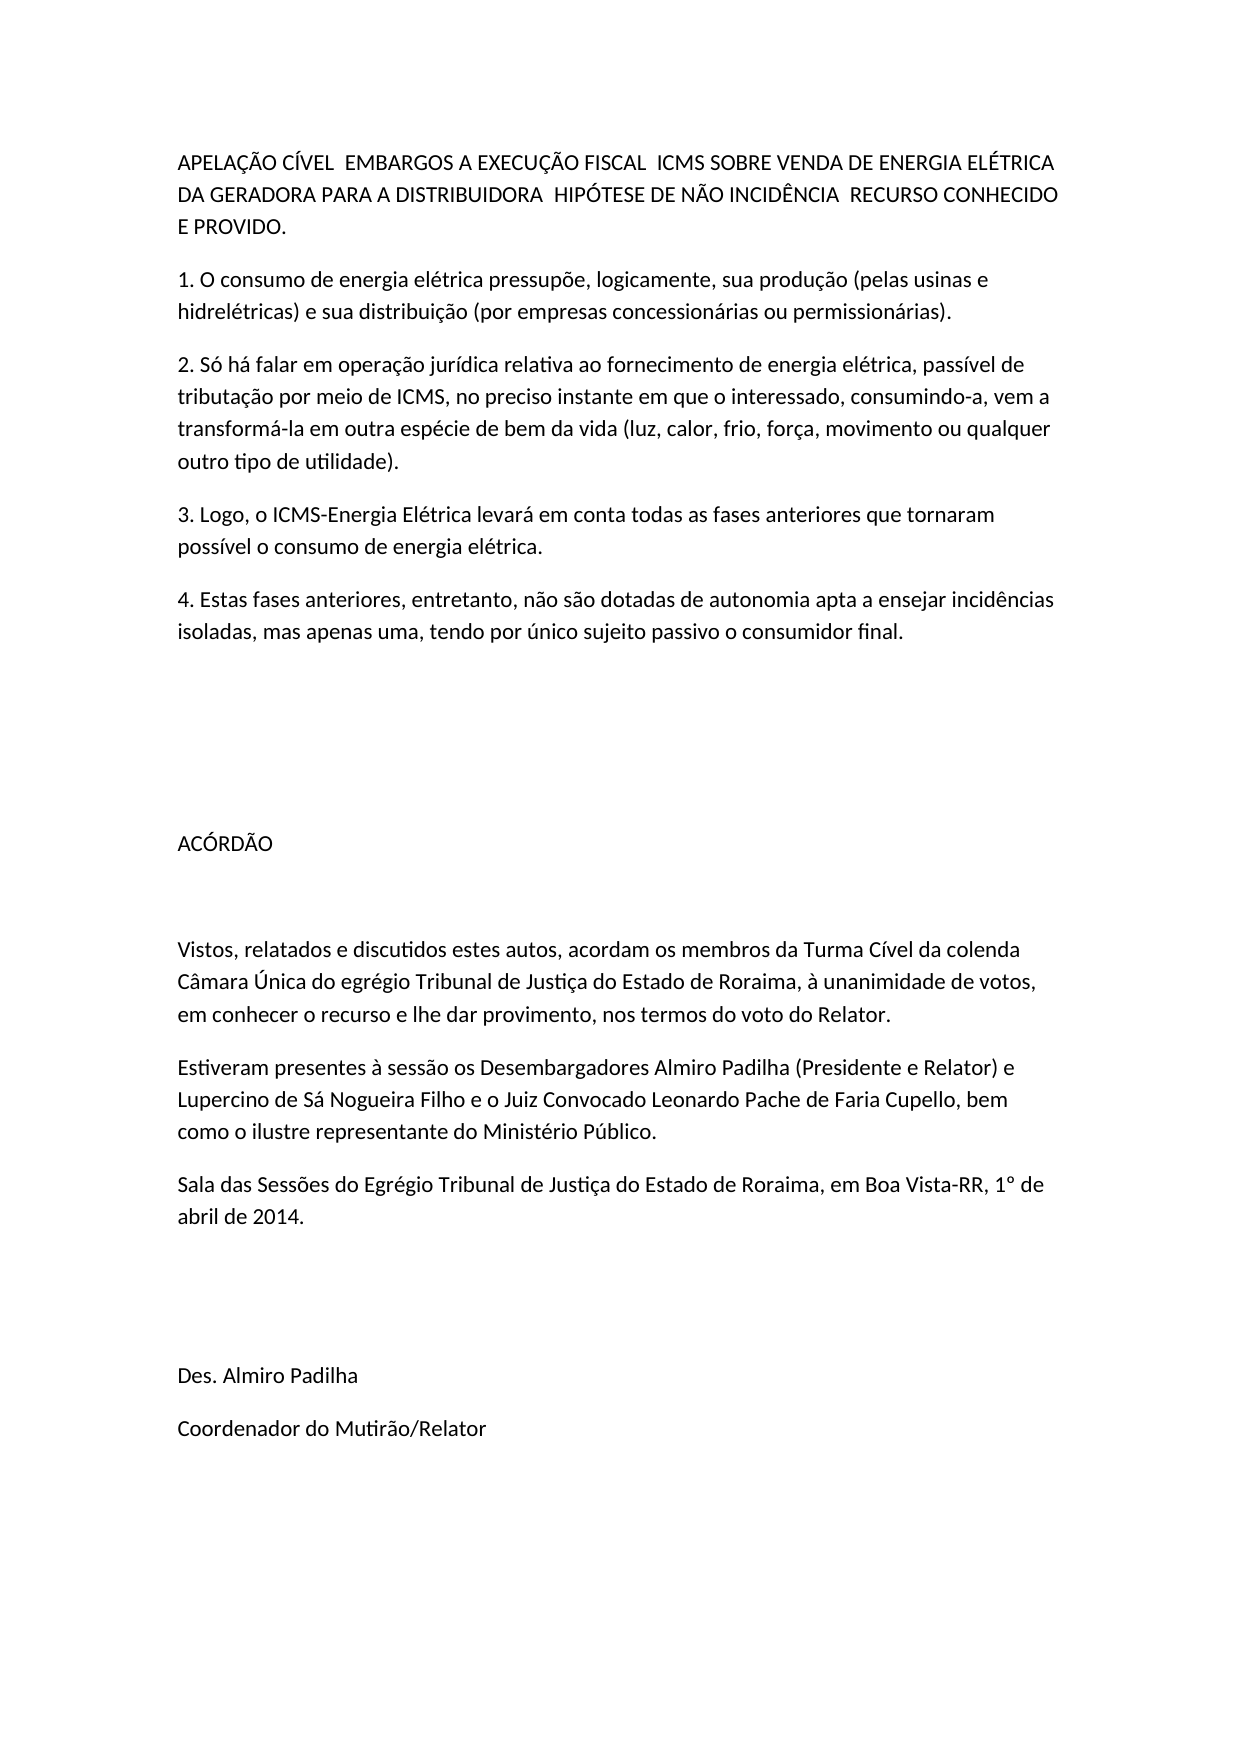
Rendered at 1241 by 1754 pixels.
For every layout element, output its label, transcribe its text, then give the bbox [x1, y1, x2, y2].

text Des. Almiro Padilha [177, 1361, 1063, 1389]
text 3. Logo, o ICMS-Energia Elétrica levará em conta todas as fases anteriores que tornaram possível o consumo de energia elétrica. [177, 500, 1063, 560]
text 1. O consumo de energia elétrica pressupõe, logicamente, sua produção (pelas usinas e hidrelétricas) e sua distribuição (por empresas concessionárias ou permissionárias). [177, 265, 1063, 325]
text ACÓRDÃO [177, 829, 1063, 857]
text 2. Só há falar em operação jurídica relativa ao fornecimento de energia elétrica, passível de tributação por meio de ICMS, no preciso instante em que o interessado, consumindo-a, vem a transformá-la em outra espécie de bem da vida (luz, calor, frio, força, movimento ou qualquer outro tipo de utilidade). [177, 350, 1063, 475]
text Sala das Sessões do Egrégio Tribunal de Justiça do Estado de Roraima, em Boa Vista-RR, 1º de abril de 2014. [177, 1170, 1063, 1230]
text Vistos, relatados e discutidos estes autos, acordam os membros da Turma Cível da colenda Câmara Única do egrégio Tribunal de Justiça do Estado de Roraima, à unanimidade de votos, em conhecer o recurso e lhe dar provimento, nos termos do voto do Relator. [177, 935, 1063, 1028]
text Coordenador do Mutirão/Relator [177, 1414, 1063, 1442]
text Estiveram presentes à sessão os Desembargadores Almiro Padilha (Presidente e Relator) e Lupercino de Sá Nogueira Filho e o Juiz Convocado Leonardo Pache de Faria Cupello, bem como o ilustre representante do Ministério Público. [177, 1053, 1063, 1145]
text APELAÇÃO CÍVEL  EMBARGOS A EXECUÇÃO FISCAL  ICMS SOBRE VENDA DE ENERGIA ELÉTRICA DA GERADORA PARA A DISTRIBUIDORA  HIPÓTESE DE NÃO INCIDÊNCIA  RECURSO CONHECIDO E PROVIDO. [177, 148, 1063, 240]
text 4. Estas fases anteriores, entretanto, não são dotadas de autonomia apta a ensejar incidências isoladas, mas apenas uma, tendo por único sujeito passivo o consumidor final. [177, 585, 1063, 645]
